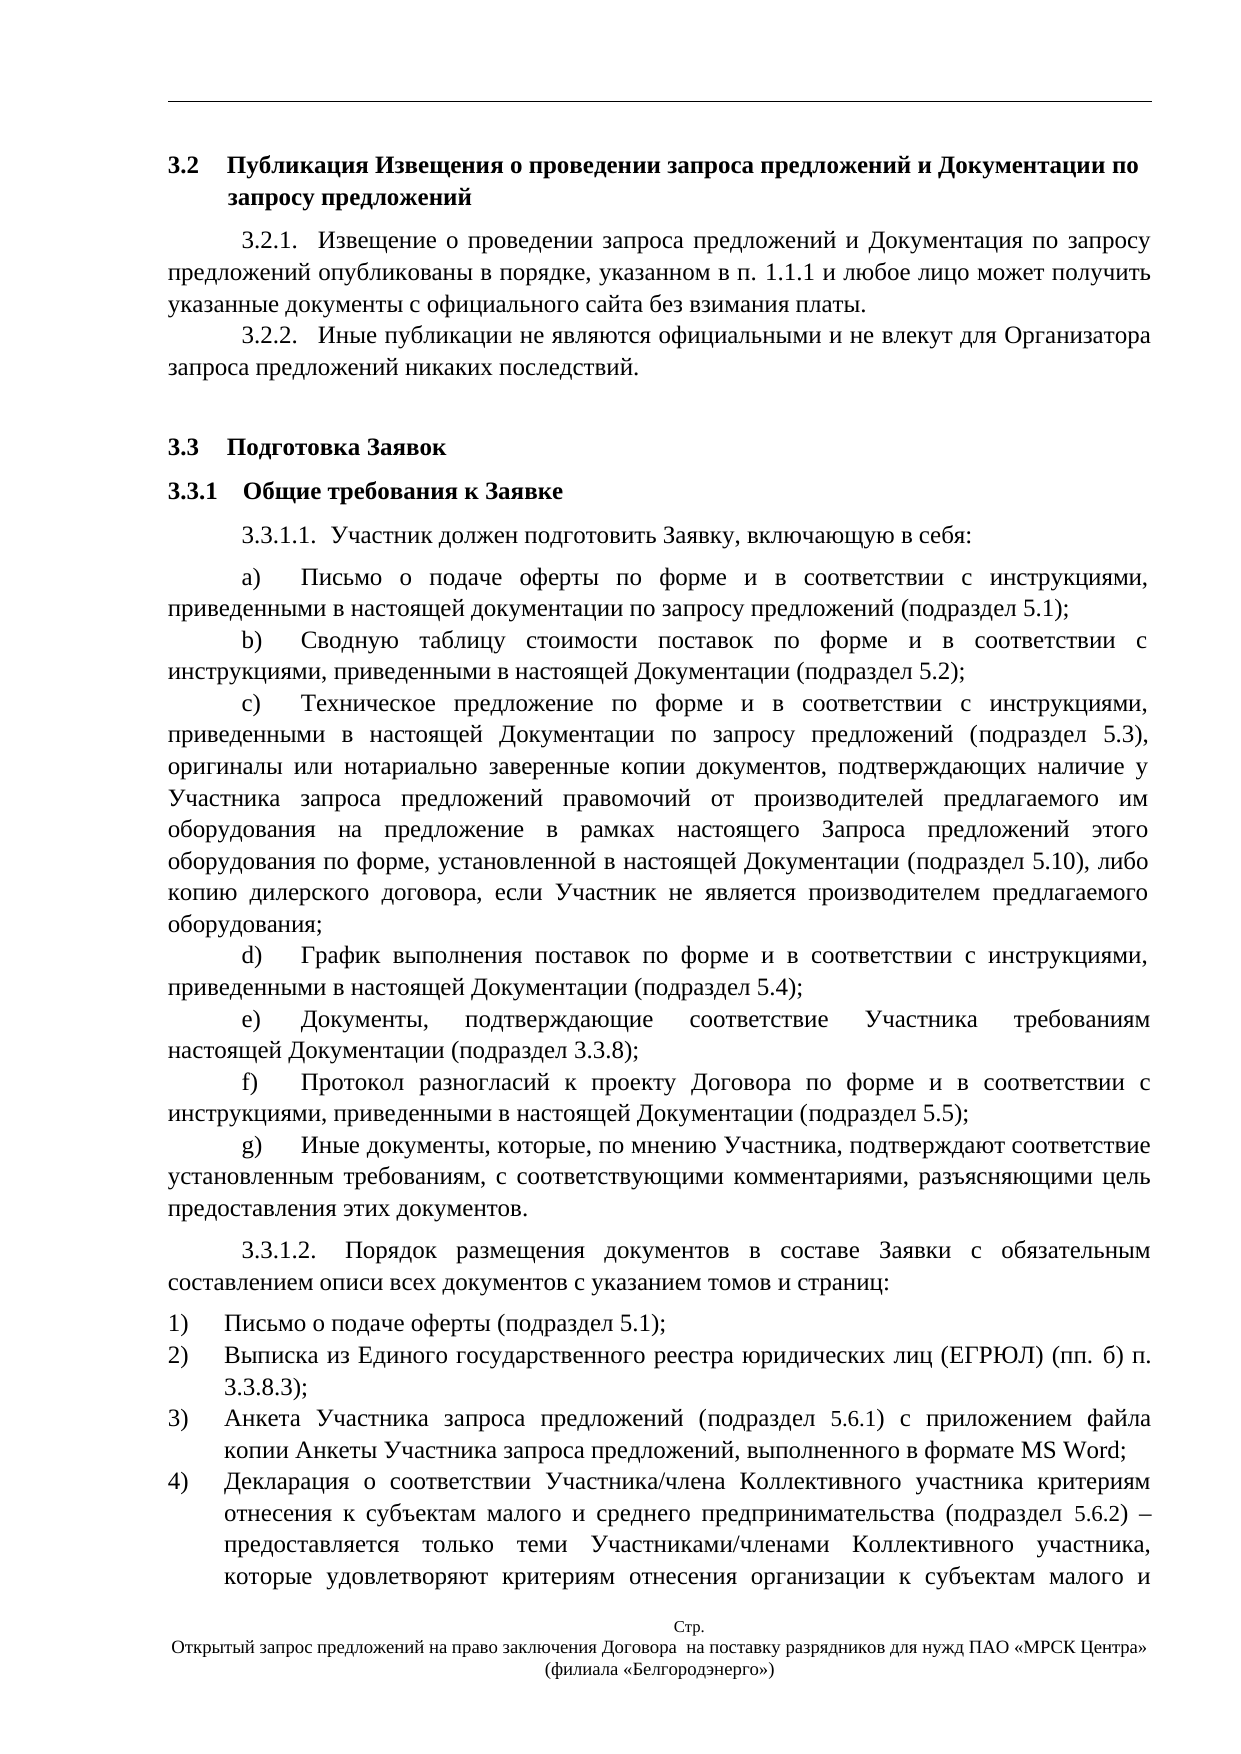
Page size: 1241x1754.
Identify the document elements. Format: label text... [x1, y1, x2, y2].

list Участник должен подготовить Заявку, включающую в себя: [168, 520, 1152, 548]
list Анкета Участника запроса предложений (подраздел 5.6.1) с приложением файла копии Анкеты Участника запроса предложений, выполненного в формате MS Word; [168, 1403, 1152, 1463]
list Сводную таблицу стоимости поставок по форме и в соответствии с инструкциями, приведенными в настоящей Документации (подраздел 5.2); [168, 625, 1148, 685]
list График выполнения поставок по форме и в соответствии с инструкциями, приведенными в настоящей Документации (подраздел 5.4); [168, 941, 1149, 1001]
list Иные документы, которые, по мнению Участника, подтверждают соответствие установленным требованиям, с соответствующими комментариями, разъясняющими цель предоставления этих документов. [168, 1130, 1152, 1222]
list Техническое предложение по форме и в соответствии с инструкциями, приведенными в настоящей Документации по запросу предложений (подраздел 5.3), оригиналы или нотариально заверенные копии документов, подтверждающих наличие у Участника запроса предложений правомочий от производителей предлагаемого им оборудования на предложение в рамках настоящего Запроса предложений этого оборудования по форме, установленной в настоящей Документации (подраздел 5.10), либо копию дилерского договора, если Участник не является производителем предлагаемого оборудования; [168, 688, 1148, 938]
subtitle Общие требования к Заявке [168, 476, 1152, 504]
subtitle Подготовка Заявок [168, 432, 1152, 460]
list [168, 1466, 1152, 1590]
list Порядок размещения документов в составе Заявки с обязательным составлением описи всех документов с указанием томов и страниц: [168, 1235, 1152, 1295]
subtitle Публикация Извещения о проведении запроса предложений и Документации по запросу предложений [168, 150, 1152, 210]
list Письмо о подаче оферты по форме и в соответствии с инструкциями, приведенными в настоящей документации по запросу предложений (подраздел 5.1); [168, 562, 1148, 622]
list Иные публикации не являются официальными и не влекут для Организатора запроса предложений никаких последствий. [168, 320, 1152, 381]
